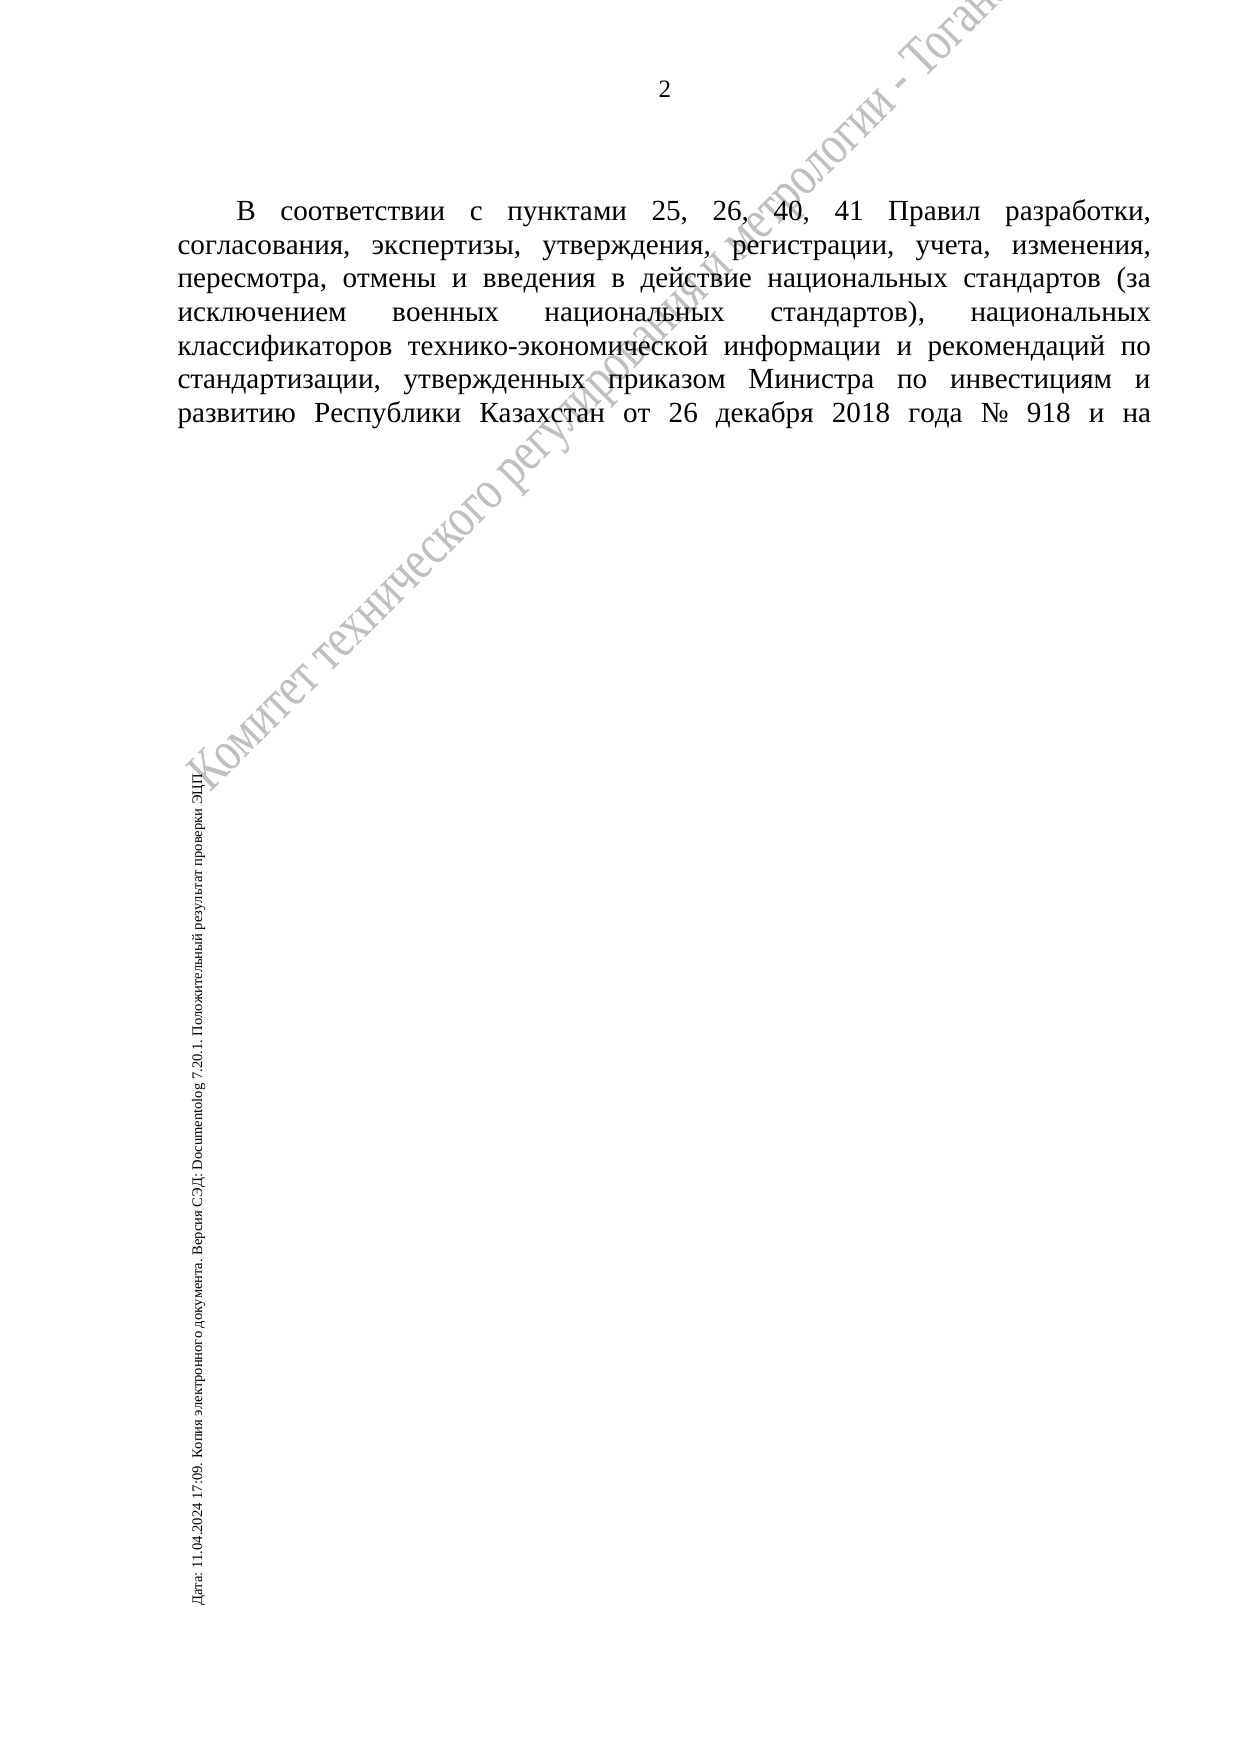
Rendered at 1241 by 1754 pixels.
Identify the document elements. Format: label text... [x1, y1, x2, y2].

text В соответствии с пунктами 25, 26, 40, 41 Правил разработки, согласования, экспертизы, утверждения, регистрации, учета, изменения, пересмотра, отмены и введения в действие национальных стандартов (за исключением военных национальных стандартов), национальных классификаторов технико-экономической информации и рекомендаций по стандартизации, утвержденных приказом Министра по инвестициям и развитию Республики Казахстан от 26 декабря 2018 года № 918 и на основании протокола Научно-технической комиссии от 16 февраля 2024 года № 16-ПР, ПРИКАЗЫВАЮ: [177, 193, 1152, 428]
